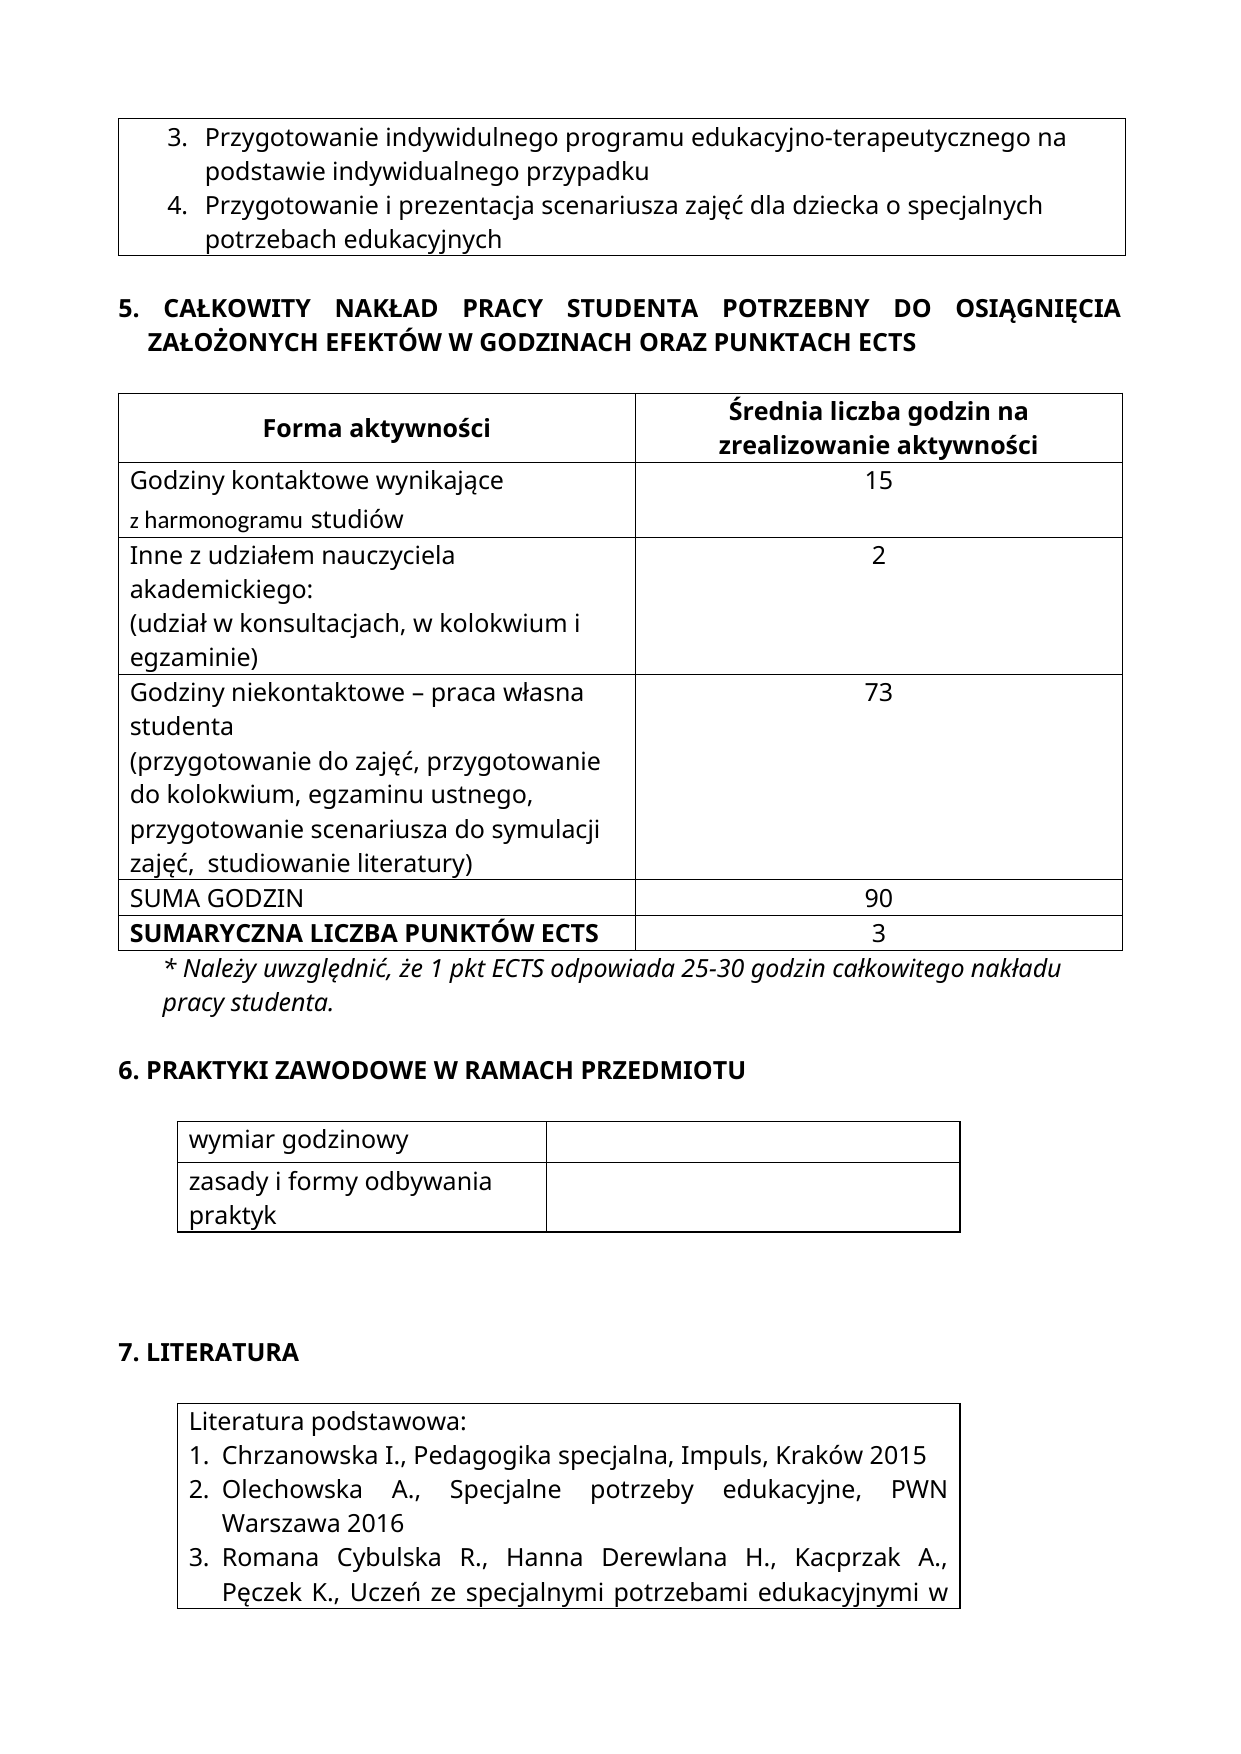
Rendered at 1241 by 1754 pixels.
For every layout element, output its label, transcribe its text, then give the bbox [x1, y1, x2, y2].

table_cell 73 [636, 675, 1122, 879]
table_cell SUMA GODZIN [119, 880, 635, 914]
table_cell Inne z udziałem nauczyciela akademickiego: (udział w konsultacjach, w kolokwium i egzaminie) [119, 538, 635, 674]
table_cell zasady i formy odbywania praktyk [178, 1163, 546, 1231]
table_cell Godziny kontaktowe wynikające z harmonogramu studiów [119, 463, 635, 537]
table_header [119, 119, 1125, 255]
table_header Średnia liczba godzin na zrealizowanie aktywności [636, 394, 1122, 462]
text 5. CAŁKOWITY NAKŁAD PRACY STUDENTA POTRZEBNY DO OSIĄGNIĘCIA ZAŁOŻONYCH EFEKTÓW W GODZINACH ORAZ PUNKTACH ECTS [118, 291, 1122, 359]
table_header Forma aktywności [119, 394, 635, 462]
table_cell [547, 1163, 959, 1231]
text * Należy uwzględnić, że 1 pkt ECTS odpowiada 25-30 godzin całkowitego nakładu pracy studenta. [162, 951, 1122, 1019]
table_cell 2 [636, 538, 1122, 674]
table_cell SUMARYCZNA LICZBA PUNKTÓW ECTS [119, 916, 635, 949]
table_header [547, 1122, 959, 1162]
text 7. LITERATURA [118, 1335, 1122, 1369]
table_cell 3 [636, 916, 1122, 949]
table_header wymiar godzinowy [178, 1122, 546, 1162]
table_cell Godziny niekontaktowe – praca własna studenta (przygotowanie do zajęć, przygotowanie do kolokwium, egzaminu ustnego, przygotowanie scenariusza do symulacji zajęć, studiowanie literatury) [119, 675, 635, 879]
table_cell 15 [636, 463, 1122, 537]
table_cell 90 [636, 880, 1122, 914]
text 6. PRAKTYKI ZAWODOWE W RAMACH PRZEDMIOTU [118, 1053, 1122, 1087]
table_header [178, 1404, 959, 1608]
